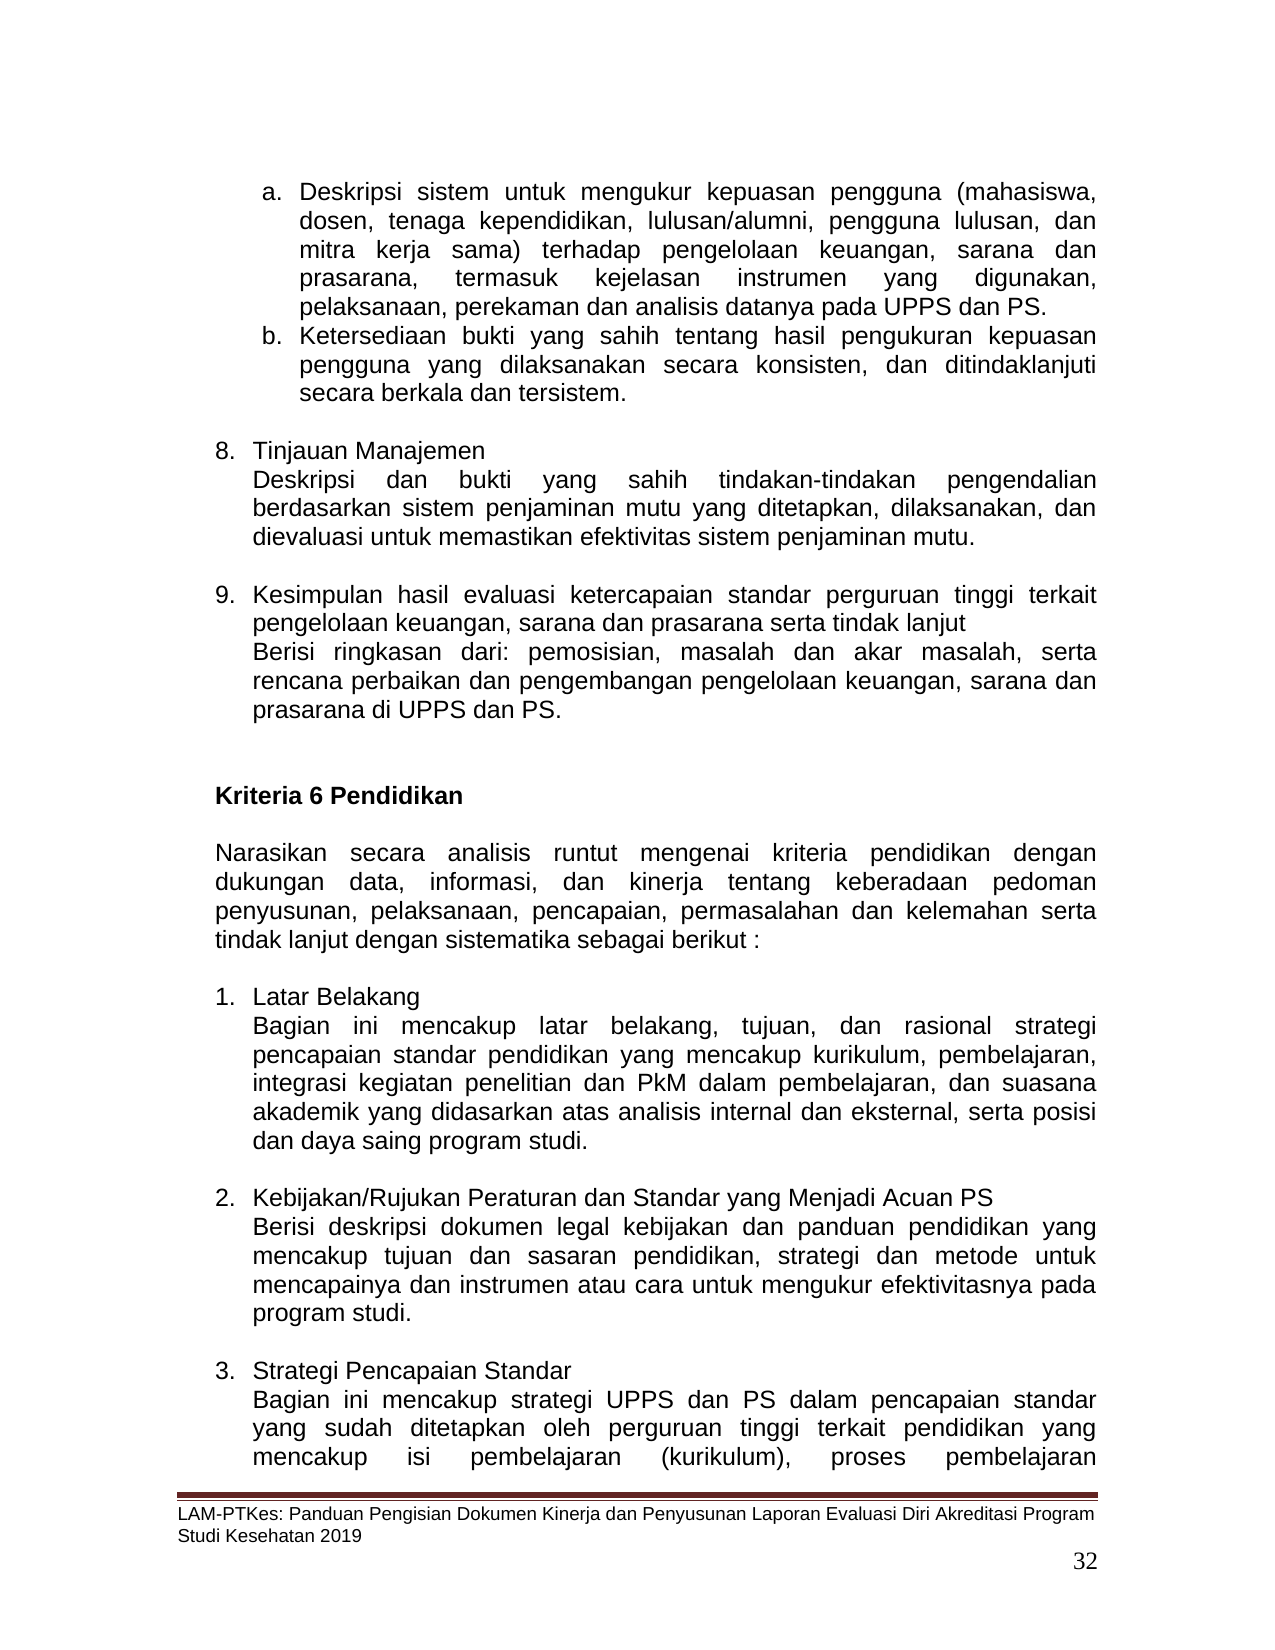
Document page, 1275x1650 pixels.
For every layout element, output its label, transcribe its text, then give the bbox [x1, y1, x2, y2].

list Tinjauan Manajemen [215, 436, 1098, 465]
list Deskripsi sistem untuk mengukur kepuasan pengguna (mahasiswa, dosen, tenaga kependidikan, lulusan/alumni, pengguna lulusan, dan mitra kerja sama) terhadap pengelolaan keuangan, sarana dan prasarana, termasuk kejelasan instrumen yang digunakan, pelaksanaan, perekaman dan analisis datanya pada UPPS dan PS. [262, 177, 1098, 321]
text Berisi ringkasan dari: pemosisian, masalah dan akar masalah, serta rencana perbaikan dan pengembangan pengelolaan keuangan, sarana dan prasarana di UPPS dan PS. [252, 637, 1098, 723]
list Latar Belakang [215, 982, 1098, 1011]
list Strategi Pencapaian Standar [215, 1356, 1098, 1385]
text Deskripsi dan bukti yang sahih tindakan-tindakan pengendalian berdasarkan sistem penjaminan mutu yang ditetapkan, dilaksanakan, dan dievaluasi untuk memastikan efektivitas sistem penjaminan mutu. [252, 465, 1098, 551]
subtitle Kriteria 6 Pendidikan [215, 781, 1098, 810]
list Kesimpulan hasil evaluasi ketercapaian standar perguruan tinggi terkait pengelolaan keuangan, sarana dan prasarana serta tindak lanjut [215, 580, 1098, 637]
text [252, 1385, 1098, 1471]
text Berisi deskripsi dokumen legal kebijakan dan panduan pendidikan yang mencakup tujuan dan sasaran pendidikan, strategi dan metode untuk mencapainya dan instrumen atau cara untuk mengukur efektivitasnya pada program studi. [252, 1212, 1098, 1327]
text Bagian ini mencakup latar belakang, tujuan, dan rasional strategi pencapaian standar pendidikan yang mencakup kurikulum, pembelajaran, integrasi kegiatan penelitian dan PkM dalam pembelajaran, dan suasana akademik yang didasarkan atas analisis internal dan eksternal, serta posisi dan daya saing program studi. [252, 1011, 1098, 1155]
list Kebijakan/Rujukan Peraturan dan Standar yang Menjadi Acuan PS [215, 1183, 1098, 1212]
list Ketersediaan bukti yang sahih tentang hasil pengukuran kepuasan pengguna yang dilaksanakan secara konsisten, dan ditindaklanjuti secara berkala dan tersistem. [262, 321, 1098, 407]
text Narasikan secara analisis runtut mengenai kriteria pendidikan dengan dukungan data, informasi, dan kinerja tentang keberadaan pedoman penyusunan, pelaksanaan, pencapaian, permasalahan dan kelemahan serta tindak lanjut dengan sistematika sebagai berikut : [215, 838, 1098, 953]
